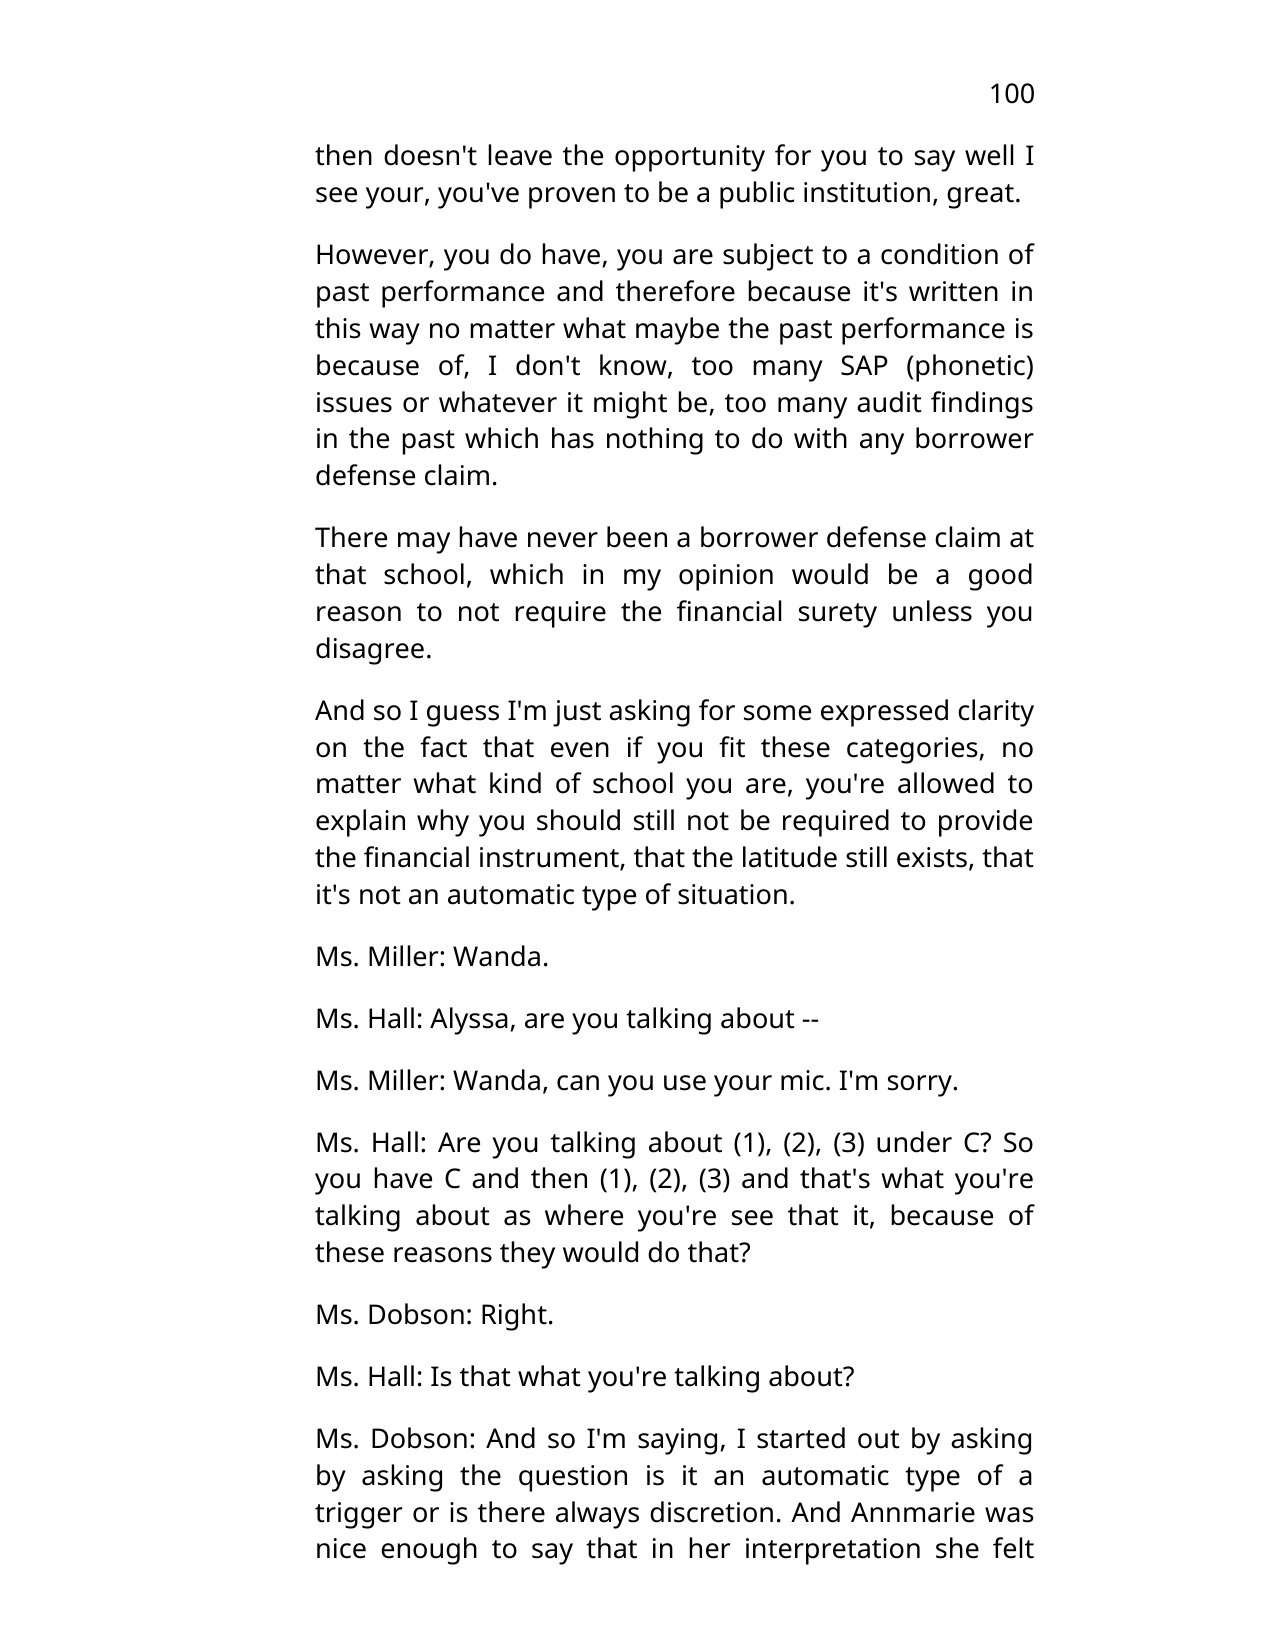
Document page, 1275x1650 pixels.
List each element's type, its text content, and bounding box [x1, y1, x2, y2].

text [315, 137, 1035, 211]
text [315, 1419, 1035, 1567]
text However, you do have, you are subject to a condition of past performance and therefore because it's written in this way no matter what maybe the past performance is because of, I don't know, too many SAP (phonetic) issues or whatever it might be, too many audit findings in the past which has nothing to do with any borrower defense claim. [315, 236, 1035, 494]
text And so I guess I'm just asking for some expressed clarity on the fact that even if you fit these categories, no matter what kind of school you are, you're allowed to explain why you should still not be required to provide the financial instrument, that the latitude still exists, that it's not an automatic type of situation. [315, 691, 1035, 912]
text Ms. Miller: Wanda, can you use your mic. I'm sorry. [315, 1061, 1035, 1098]
text There may have never been a borrower defense claim at that school, which in my opinion would be a good reason to not require the financial surety unless you disagree. [315, 519, 1035, 666]
text Ms. Hall: Are you talking about (1), (2), (3) under C? So you have C and then (1), (2), (3) and that's what you're talking about as where you're see that it, because of these reasons they would do that? [315, 1123, 1035, 1271]
text Ms. Dobson: Right. [315, 1296, 1035, 1332]
text Ms. Miller: Wanda. [315, 937, 1035, 974]
text Ms. Hall: Is that what you're talking about? [315, 1357, 1035, 1394]
text Ms. Hall: Alyssa, are you talking about -- [315, 999, 1035, 1036]
